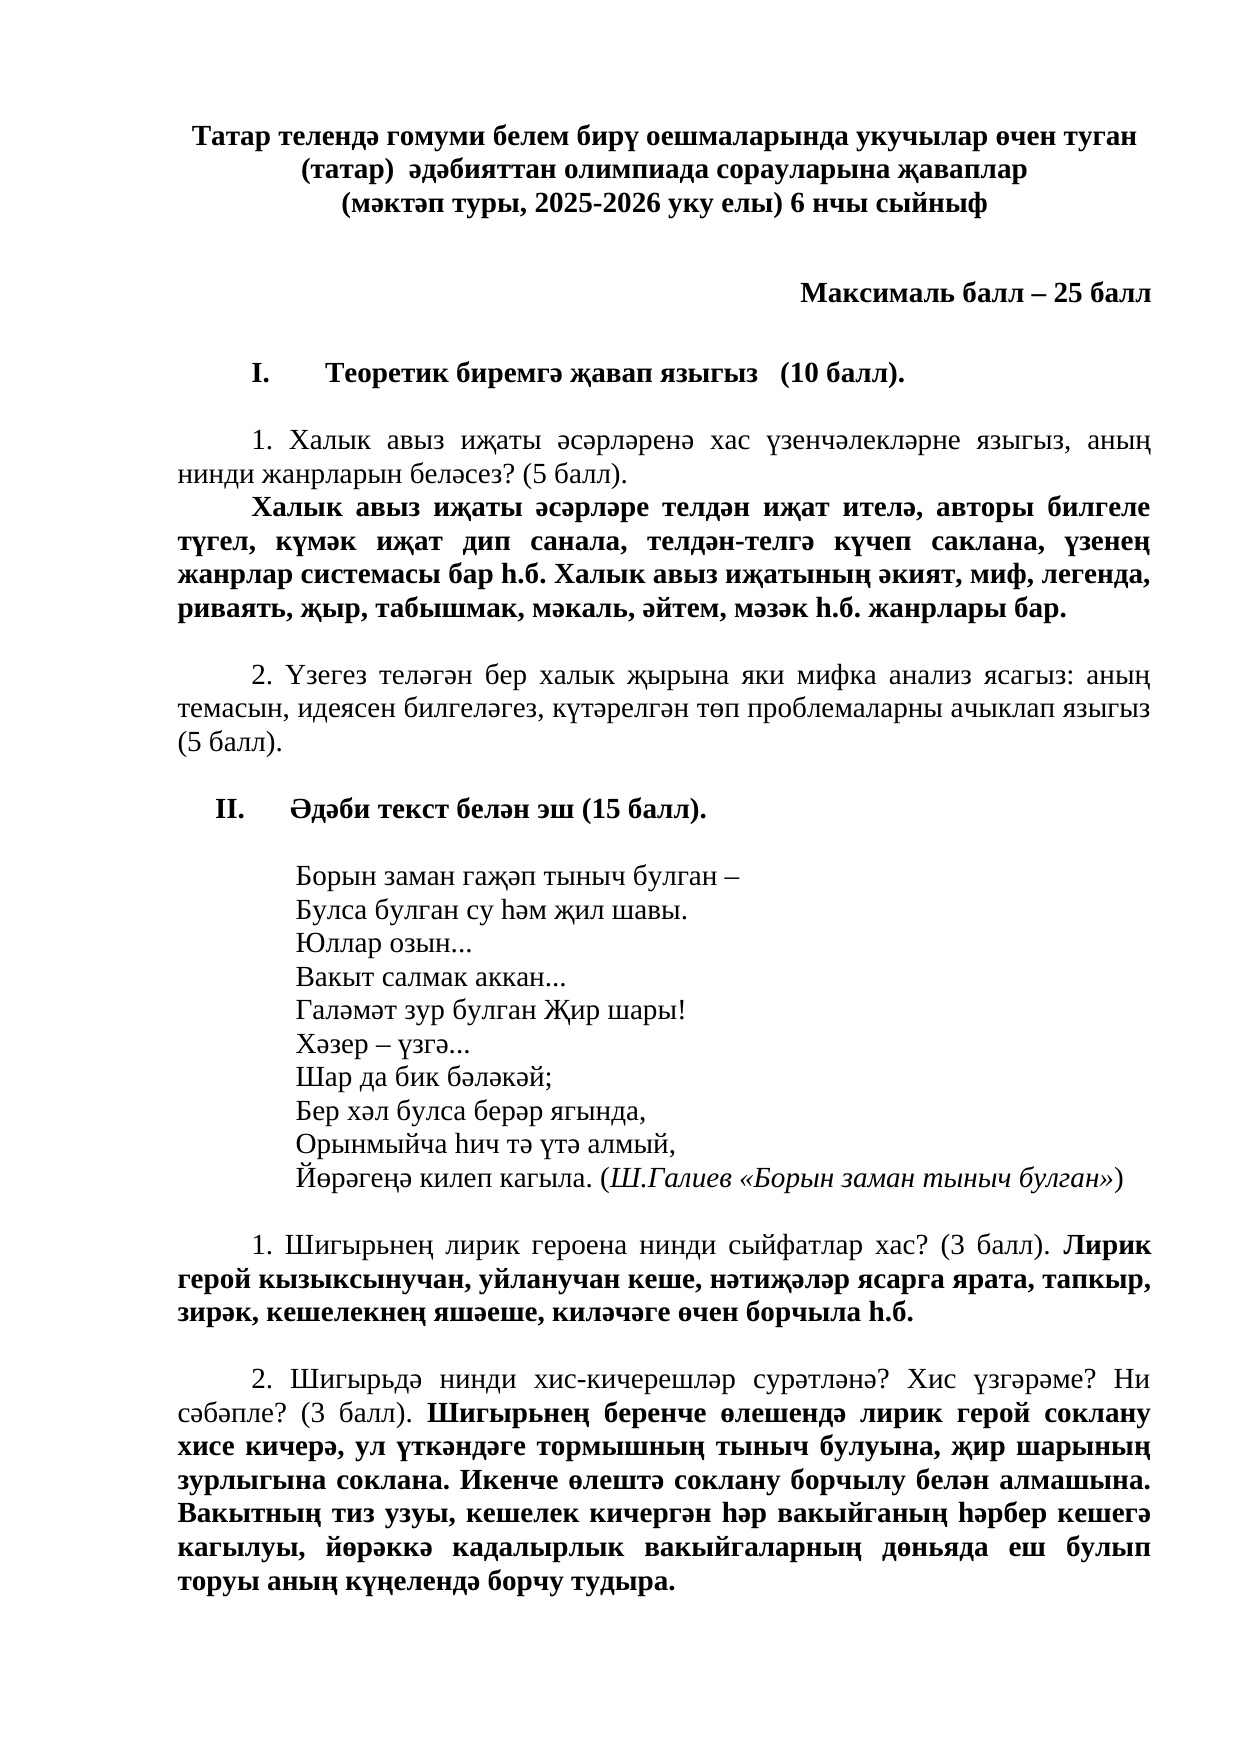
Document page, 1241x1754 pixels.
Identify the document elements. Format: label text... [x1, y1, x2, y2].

list Борын заман гаҗәп тыныч булган – [251, 858, 1152, 892]
text Максималь балл – 25 балл [177, 276, 1152, 309]
text 2. Үзегез теләгән бер халык җырына яки мифка анализ ясагыз: аның темасын, идеясен билгеләгез, күтәрелгән төп проблемаларны ачыклап языгыз (5 балл). [177, 657, 1152, 758]
list Орынмыйча һич тә үтә алмый, [251, 1127, 1152, 1160]
list Булса булган су һәм җил шавы. [251, 892, 1152, 925]
list Шар да бик бәләкәй; [251, 1059, 1152, 1093]
list Галәмәт зур булган Җир шары! [251, 992, 1152, 1026]
list Юллар озын... [251, 925, 1152, 959]
list Хәзер – үзгә... [251, 1026, 1152, 1059]
text Халык авыз иҗаты әсәрләре телдән иҗат ителә, авторы билгеле түгел, күмәк иҗат дип санала, телдән-телгә күчеп саклана, үзенең жанрлар системасы бар һ.б. Халык авыз иҗатының әкият, миф, легенда, риваять, җыр, табышмак, мәкаль, әйтем, мәзәк һ.б. жанрлары бар. [177, 489, 1152, 623]
text 1. Шигырьнең лирик героена нинди сыйфатлар хас? (3 балл). Лирик герой кызыксынучан, уйланучан кеше, нәтиҗәләр ясарга ярата, тапкыр, зирәк, кешелекнең яшәеше, киләчәге өчен борчыла һ.б. [177, 1227, 1152, 1328]
text Татар телендә гомуми белем бирү оешмаларында укучылар өчен туган (татар) әдәбияттан олимпиада сорауларына җаваплар [177, 118, 1152, 185]
list Әдәби текст белән эш (15 балл). [215, 791, 1152, 825]
list Теоретик биремгә җавап языгыз (10 балл). [177, 355, 1152, 389]
list Бер хәл булса берәр ягында, [251, 1093, 1152, 1127]
text 2. Шигырьдә нинди хис-кичерешләр сурәтләнә? Хис үзгәрәме? Ни сәбәпле? (3 балл). Шигырьнең беренче өлешендә лирик герой соклану хисе кичерә, ул үткәндәге тормышның тыныч булуына, җир шарының зурлыгына соклана. Икенче өлештә соклану борчылу белән алмашына. Вакытның тиз узуы, кешелек кичергән һәр вакыйганың һәрбер кешегә кагылуы, йөрәккә кадалырлык вакыйгаларның дөньяда еш булып торуы аның күңелендә борчу тудыра. [177, 1361, 1152, 1596]
text 1. Халык авыз иҗаты әсәрләренә хас үзенчәлекләрне языгыз, аның нинди жанрларын беләсез? (5 балл). [177, 422, 1152, 489]
text (мәктәп туры, 2025-2026 уку елы) 6 нчы сыйныф [177, 185, 1152, 219]
list Йөрәгеңә килеп кагыла. (Ш.Галиев «Борын заман тыныч булган») [222, 1160, 1152, 1194]
list Вакыт салмак аккан... [251, 959, 1152, 992]
